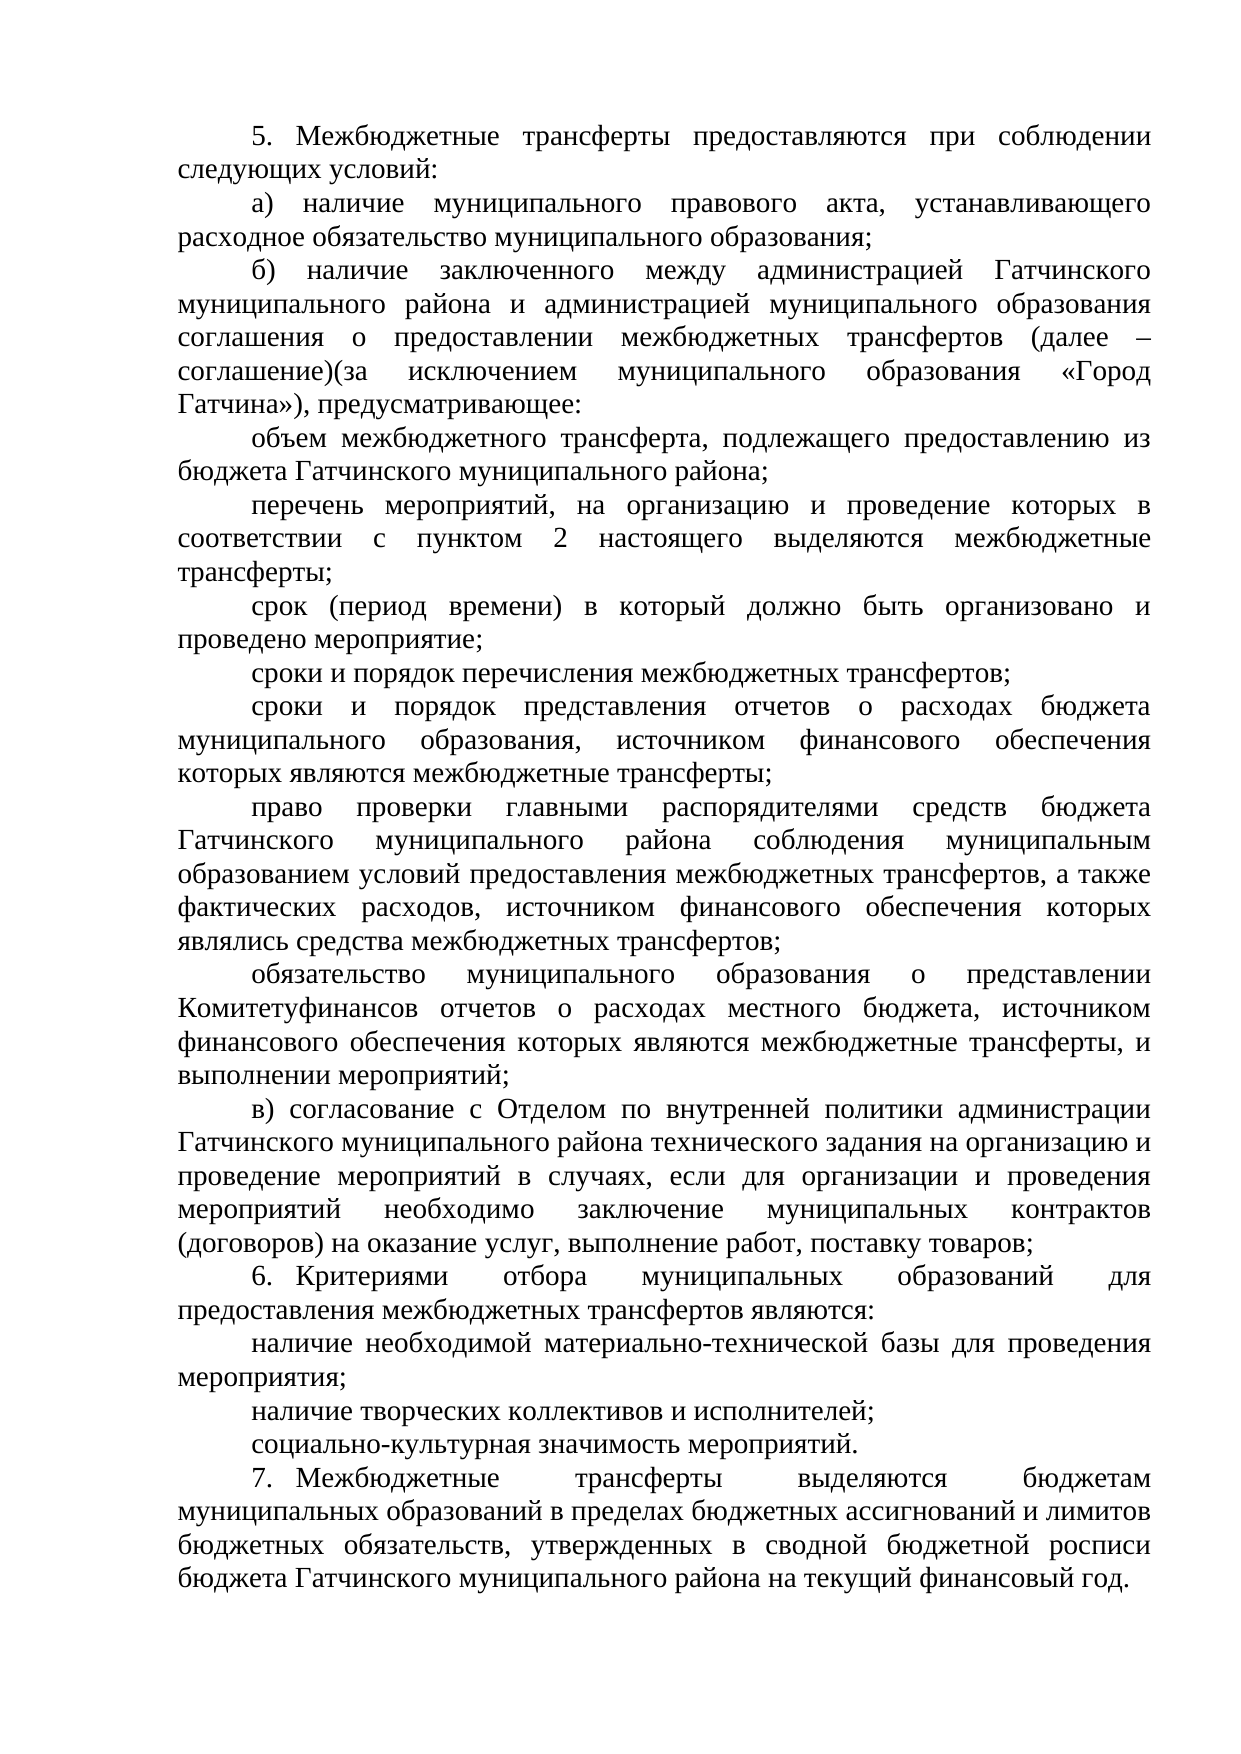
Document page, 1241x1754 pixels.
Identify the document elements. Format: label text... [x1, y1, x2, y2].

text в) согласование с Отделом по внутренней политики администрации Гатчинского муниципального района технического задания на организацию и проведение мероприятий в случаях, если для организации и проведения мероприятий необходимо заключение муниципальных контрактов (договоров) на оказание услуг, выполнение работ, поставку товаров; [177, 1091, 1152, 1258]
list Межбюджетные трансферты выделяются бюджетам муниципальных образований в пределах бюджетных ассигнований и лимитов бюджетных обязательств, утвержденных в сводной бюджетной росписи бюджета Гатчинского муниципального района на текущий финансовый год. [177, 1460, 1152, 1594]
text а) наличие муниципального правового акта, устанавливающего расходное обязательство муниципального образования; [177, 185, 1152, 252]
text наличие творческих коллективов и исполнителей; [177, 1393, 1152, 1426]
list Критериями отбора муниципальных образований для предоставления межбюджетных трансфертов являются: [177, 1258, 1152, 1326]
text объем межбюджетного трансферта, подлежащего предоставлению из бюджета Гатчинского муниципального района; [177, 420, 1152, 487]
text перечень мероприятий, на организацию и проведение которых в соответствии с пунктом 2 настоящего выделяются межбюджетные трансферты; [177, 487, 1152, 588]
text право проверки главными распорядителями средств бюджета Гатчинского муниципального района соблюдения муниципальным образованием условий предоставления межбюджетных трансфертов, а также фактических расходов, источником финансового обеспечения которых являлись средства межбюджетных трансфертов; [177, 789, 1152, 957]
text обязательство муниципального образования о представлении Комитетуфинансов отчетов о расходах местного бюджета, источником финансового обеспечения которых являются межбюджетные трансферты, и выполнении мероприятий; [177, 957, 1152, 1091]
list Межбюджетные трансферты предоставляются при соблюдении следующих условий: [177, 118, 1152, 185]
text б) наличие заключенного между администрацией Гатчинского муниципального района и администрацией муниципального образования соглашения о предоставлении межбюджетных трансфертов (далее – соглашение)(за исключением муниципального образования «Город Гатчина»), предусматривающее: [177, 252, 1152, 420]
text наличие необходимой материально-технической базы для проведения мероприятия; [177, 1326, 1152, 1393]
text срок (период времени) в который должно быть организовано и проведено мероприятие; [177, 588, 1152, 655]
text сроки и порядок представления отчетов о расходах бюджета муниципального образования, источником финансового обеспечения которых являются межбюджетные трансферты; [177, 688, 1152, 789]
text социально-культурная значимость мероприятий. [177, 1426, 1152, 1460]
text сроки и порядок перечисления межбюджетных трансфертов; [177, 655, 1152, 688]
